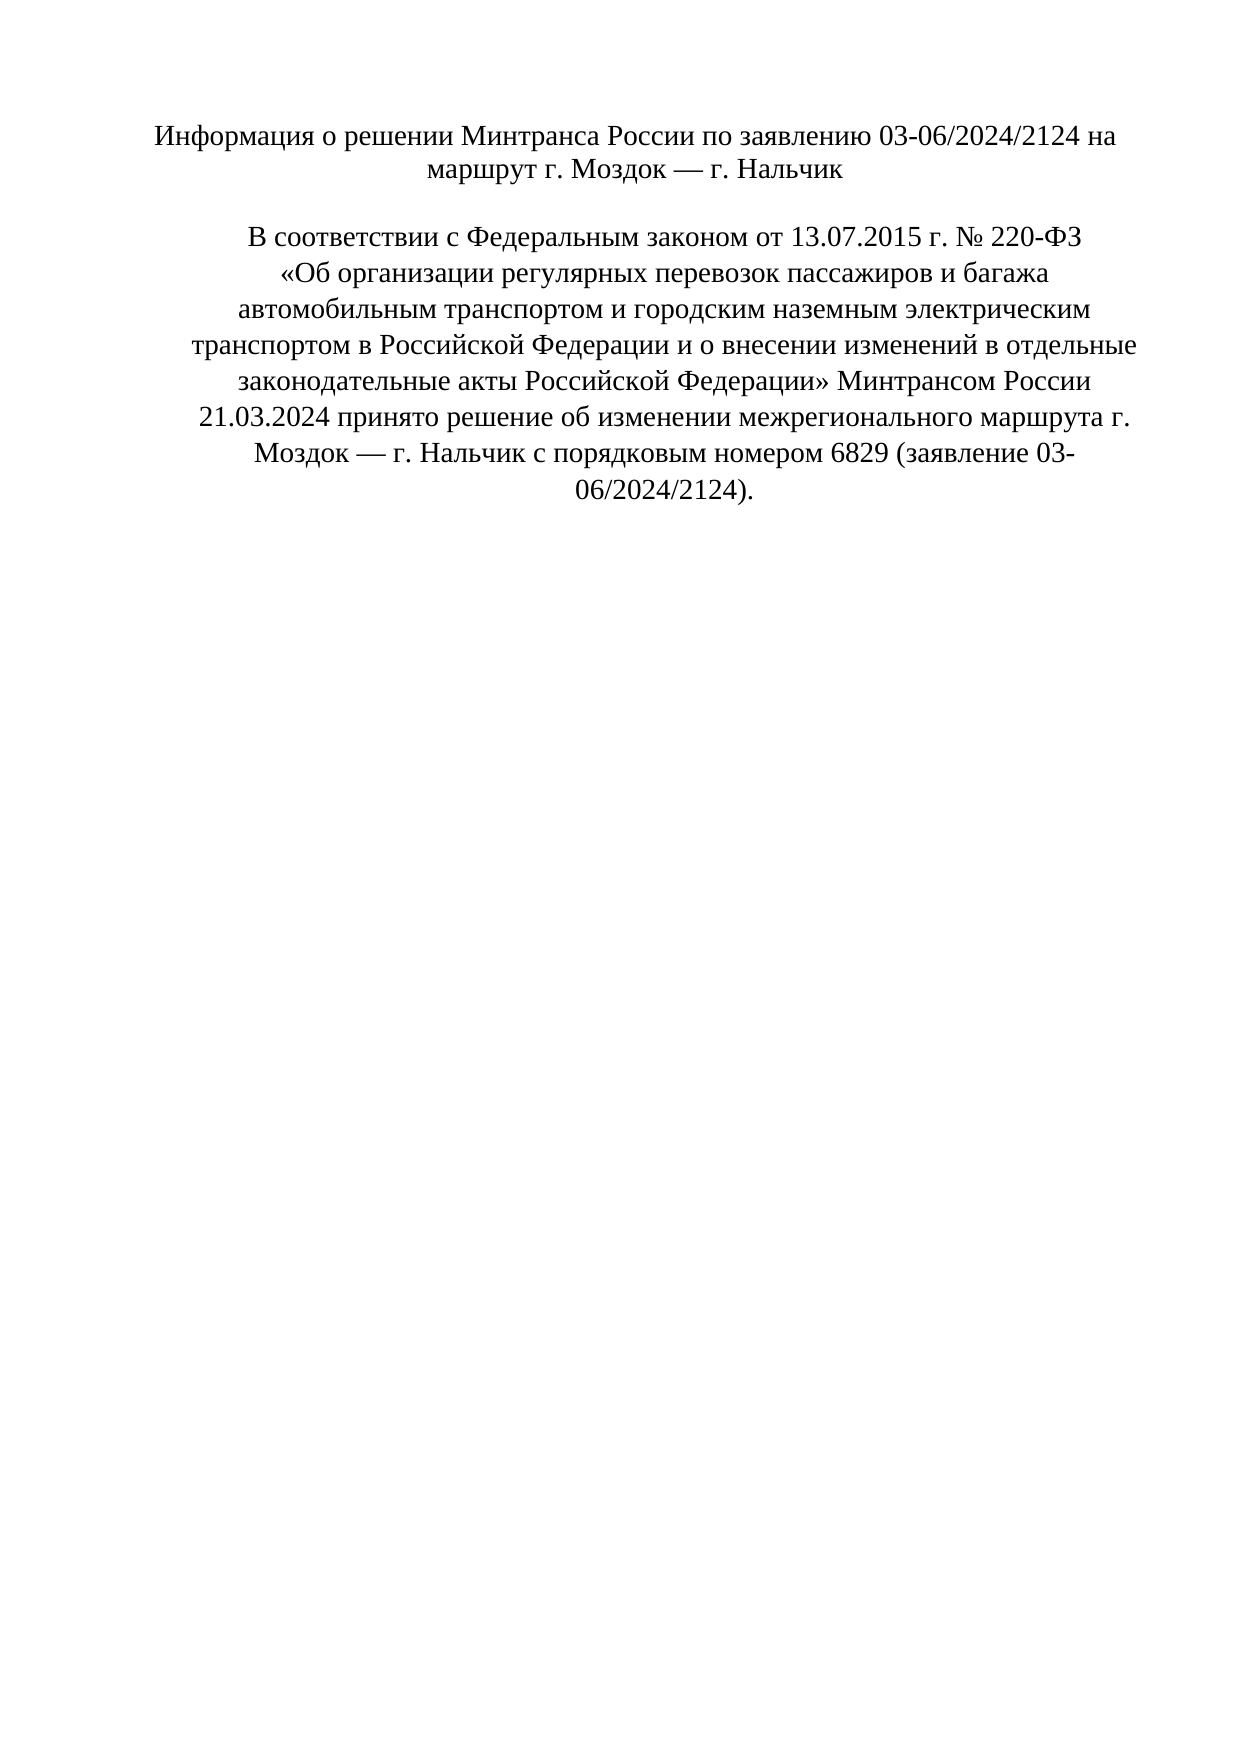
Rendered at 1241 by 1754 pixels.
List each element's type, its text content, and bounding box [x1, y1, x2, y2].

text Информация о решении Минтранса России по заявлению 03-06/2024/2124 на маршрут г. Моздок — г. Нальчик [118, 118, 1152, 185]
text В соответствии с Федеральным законом от 13.07.2015 г. № 220-ФЗ «Об организации регулярных перевозок пассажиров и багажа автомобильным транспортом и городским наземным электрическим транспортом в Российской Федерации и о внесении изменений в отдельные законодательные акты Российской Федерации» Минтрансом России 21.03.2024 принято решение об изменении межрегионального маршрута г. Моздок — г. Нальчик с порядковым номером 6829 (заявление 03-06/2024/2124). [177, 219, 1152, 505]
